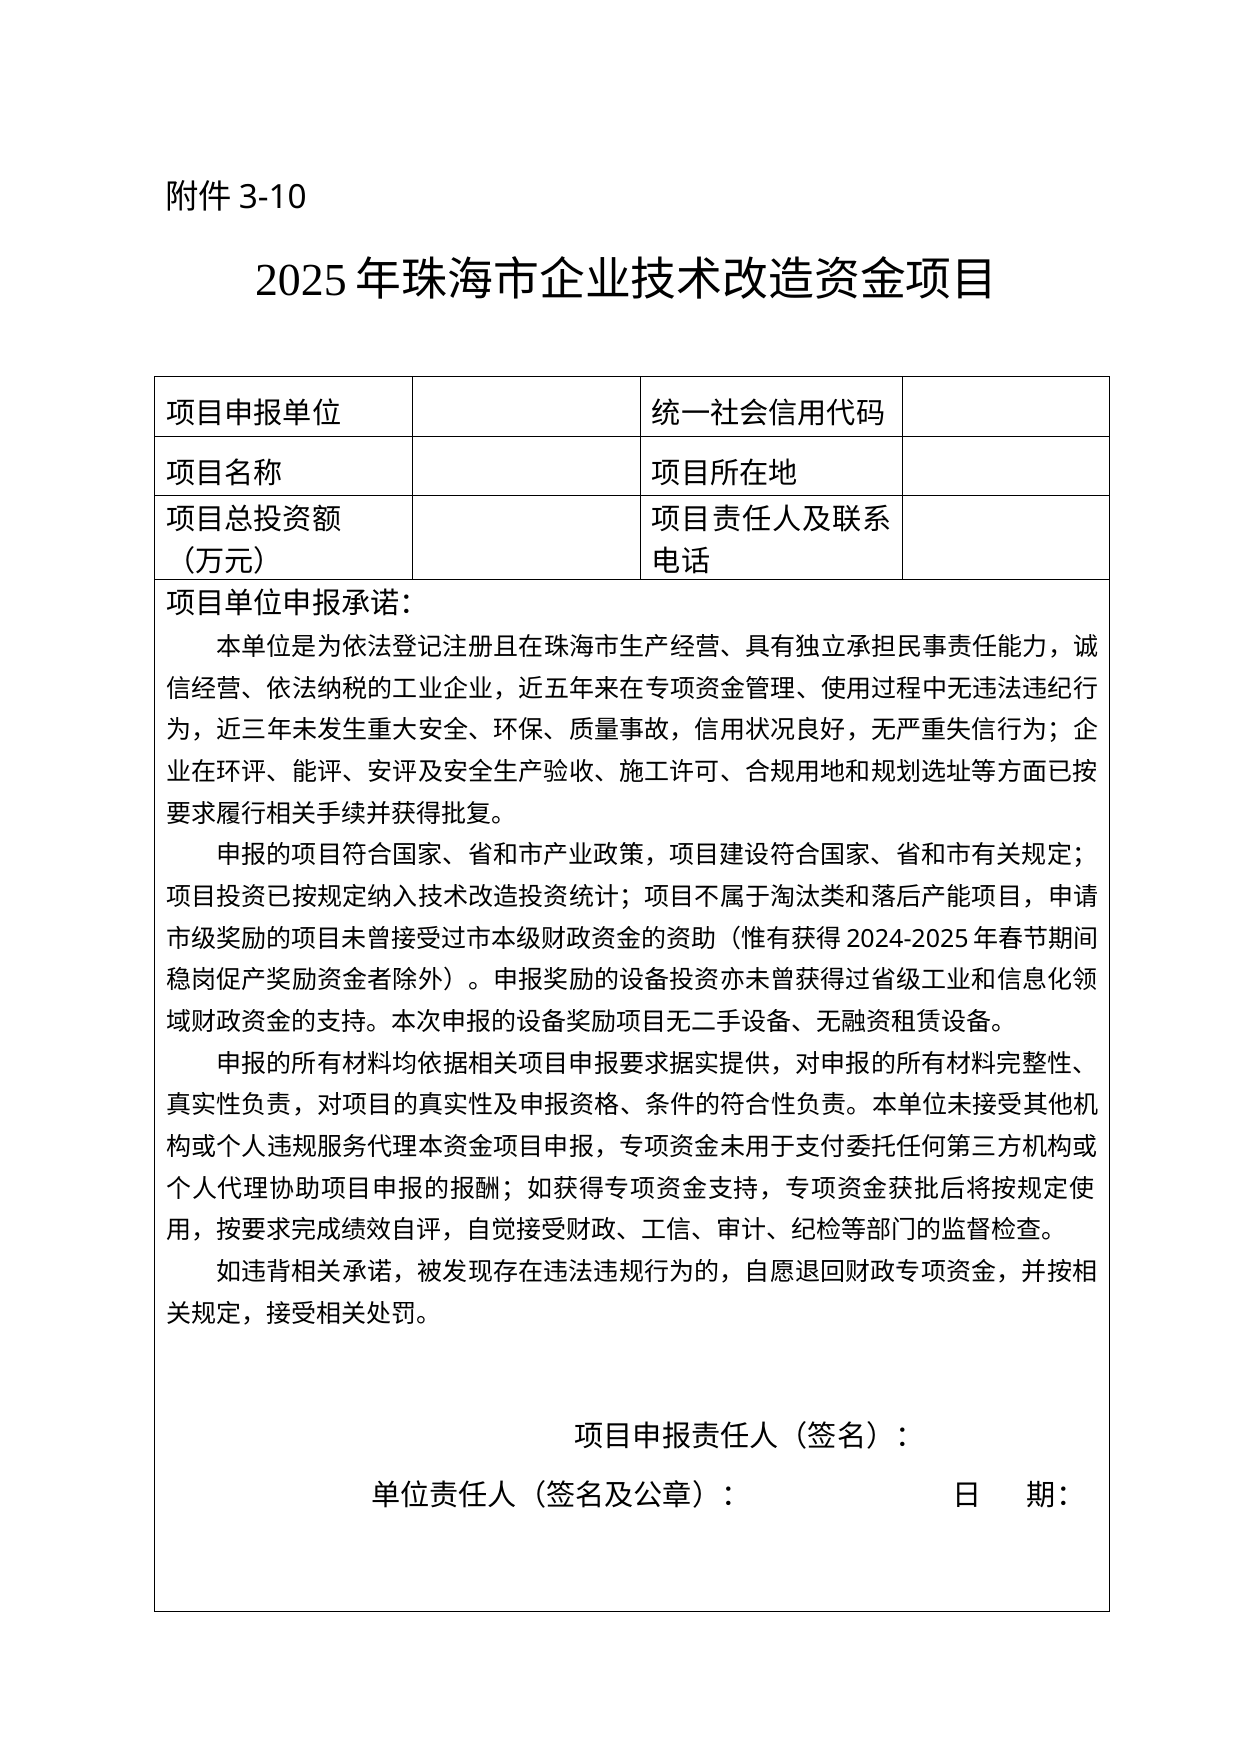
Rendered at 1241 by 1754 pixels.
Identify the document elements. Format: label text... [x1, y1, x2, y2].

table_cell [903, 496, 1109, 579]
table_cell 项目单位申报承诺： 本单位是为依法登记注册且在珠海市生产经营、具有独立承担民事责任能力，诚信经营、依法纳税的工业企业，近五年来在专项资金管理、使用过程中无违法违纪行为，近三年未发生重大安全、环保、质量事故，信用状况良好，无严重失信行为；企业在环评、能评、安评及安全生产验收、施工许可、合规用地和规划选址等方面已按要求履行相关手续并获得批复。 申报的项目符合国家、省和市产业政策，项目建设符合国家、省和市有关规定；项目投资已按规定纳入技术改造投资统计；项目不属于淘汰类和落后产能项目，申请市级奖励的项目未曾接受过市本级财政资金的资助（惟有获得2024-2025年春节期间稳岗促产奖励资金者除外）。申报奖励的设备投资亦未曾获得过省级工业和信息化领域财政资金的支持。本次申报的设备奖励项目无二手设备、无融资租赁设备。 申报的所有材料均依据相关项目申报要求据实提供，对申报的所有材料完整性、真实性负责，对项目的真实性及申报资格、条件的符合性负责。本单位未接受其他机构或个人违规服务代理本资金项目申报，专项资金未用于支付委托任何第三方机构或个人代理协助项目申报的报酬；如获得专项资金支持，专项资金获批后将按规定使用，按要求完成绩效自评，自觉接受财政、工信、审计、纪检等部门的监督检查。 如违背相关承诺，被发现存在违法违规行为的，自愿退回财政专项资金，并按相关规定，接受相关处罚。 项目申报责任人（签名）： 单位责任人（签名及公章）： 日 期： [155, 580, 1109, 1611]
table_cell [903, 437, 1109, 495]
table_cell [413, 437, 640, 495]
table_cell 项目总投资额 （万元） [155, 496, 412, 579]
text 附件3-10 [165, 162, 1087, 227]
table_cell [413, 496, 640, 579]
table_cell 项目名称 [155, 437, 412, 495]
table_cell 项目责任人及联系电话 [641, 496, 902, 579]
text 2025年珠海市企业技术改造资金项目 [165, 227, 1087, 324]
table_cell 项目所在地 [641, 437, 902, 495]
table_header [413, 377, 640, 436]
table_header [903, 377, 1109, 436]
table_header 项目申报单位 [155, 377, 412, 436]
table_header 统一社会信用代码 [641, 377, 902, 436]
